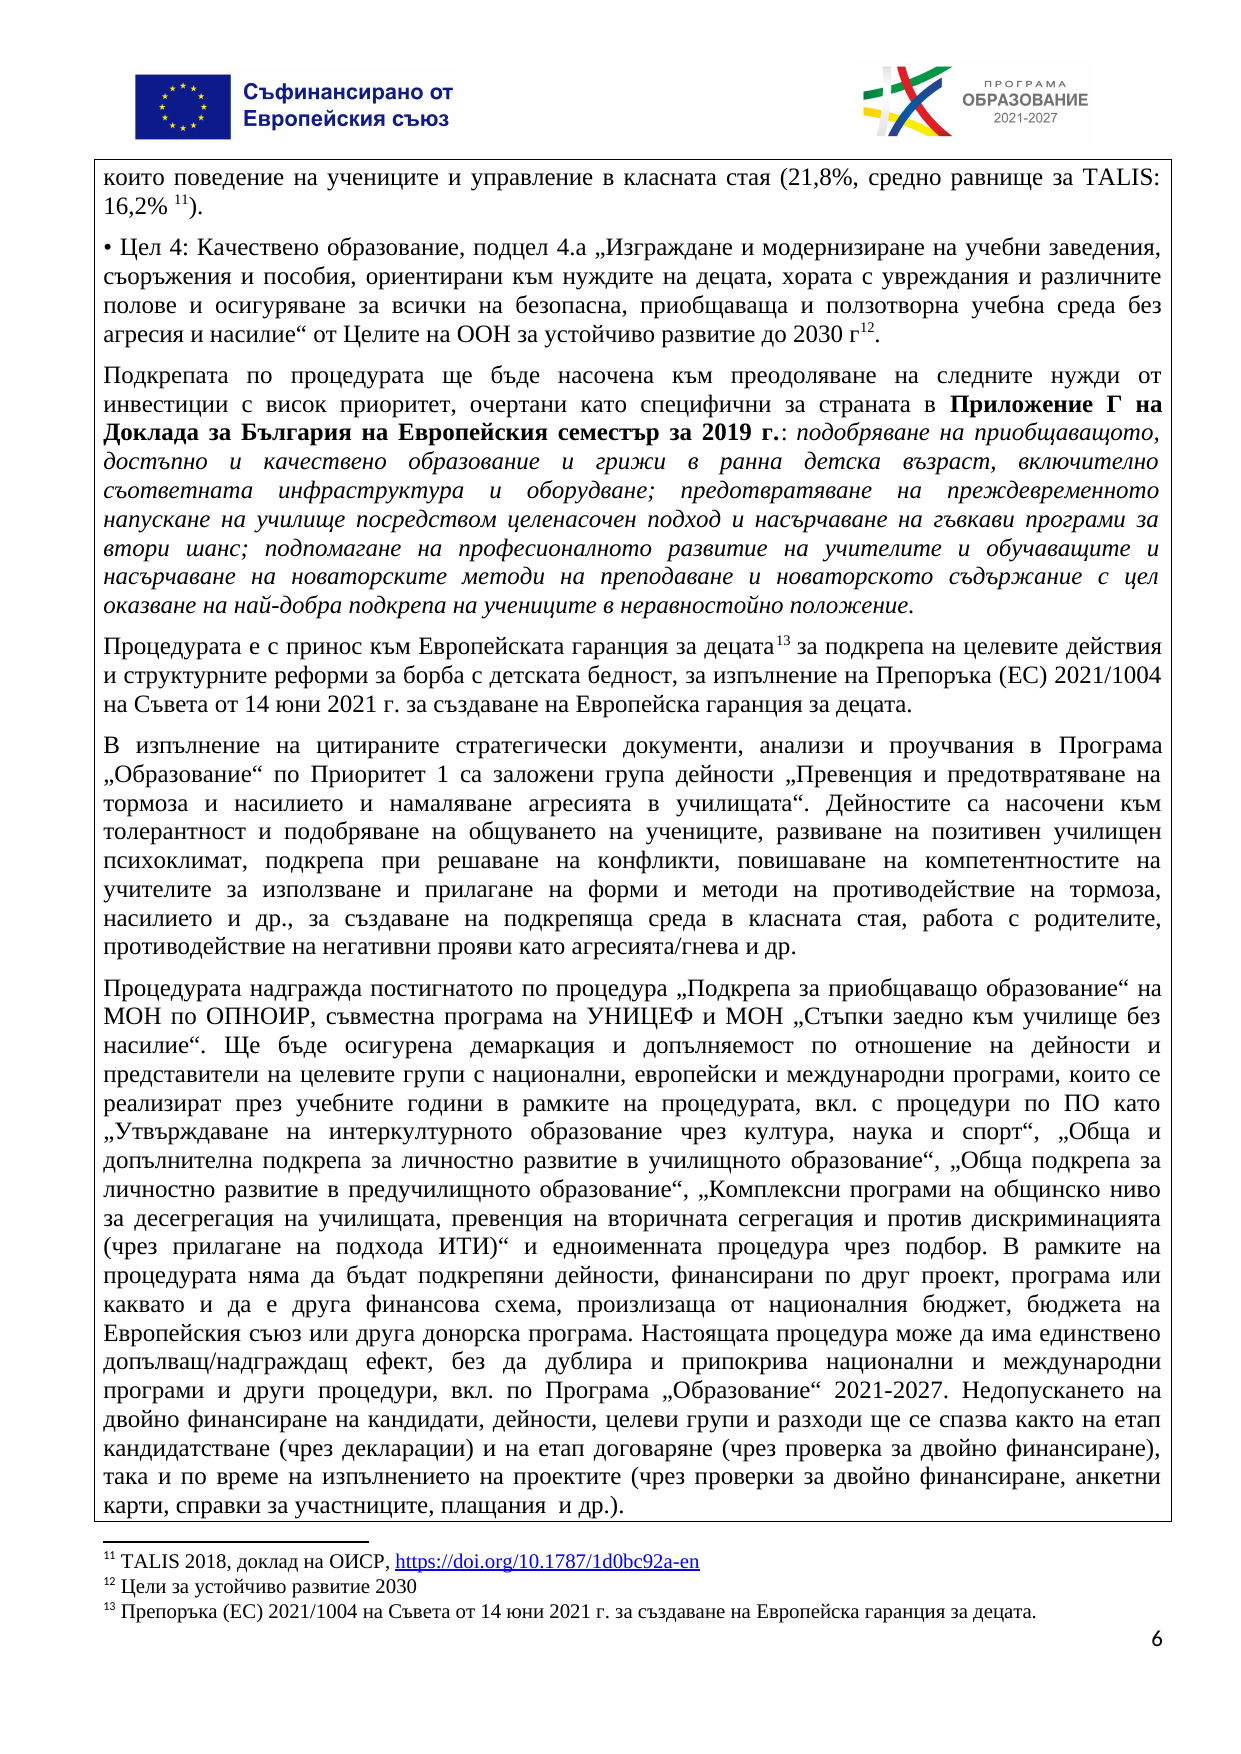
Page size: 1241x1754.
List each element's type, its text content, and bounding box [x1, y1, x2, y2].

picture [126, 66, 461, 148]
text В изпълнение на цитираните стратегически документи, анализи и проучвания в Програма „Образование“ по Приоритет 1 са заложени група дейности „Превенция и предотвратяване на тормоза и насилието и намаляване агресията в училищата“. Дейностите са насочени към толерантност и подобряване на общуването на учениците, развиване на позитивен училищен психоклимат, подкрепа при решаване на конфликти, повишаване на компетентностите на учителите за използване и прилагане на форми и методи на противодействие на тормоза, насилието и др., за създаване на подкрепяща среда в класната стая, работа с родителите, противодействие на негативни прояви като агресията/гнева и др. [95, 727, 1171, 960]
text Процедурата надгражда постигнатото по процедура „Подкрепа за приобщаващо образование“ на МОН по ОПНОИР, съвместна програма на УНИЦЕФ и МОН „Стъпки заедно към училище без насилие“. Ще бъде осигурена демаркация и допълняемост по отношение на дейности и представители на целевите групи с национални, европейски и международни програми, които се реализират през учебните години в рамките на процедурата, вкл. с процедури по ПО като „Утвърждаване на интеркултурното образование чрез култура, наука и спорт“, „Обща и допълнителна подкрепа за личностно развитие в училищното образование“, „Обща подкрепа за личностно развитие в предучилищното образование“, „Комплексни програми на общинско ниво за десегрегация на училищата, превенция на вторичната сегрегация и против дискриминацията (чрез прилагане на подхода ИТИ)“ и едноименната процедура чрез подбор. В рамките на процедурата няма да бъдат подкрепяни дейности, финансирани по друг проект, програма или каквато и да е друга финансова схема, произлизаща от националния бюджет, бюджета на Европейския съюз или друга донорска програма. Настоящата процедура може да има единствено допълващ/надграждащ ефект, без да дублира и припокрива национални и международни програми и други процедури, вкл. по Програма „Образование“ 2021-2027. Недопускането на двойно финансиране на кандидати, дейности, целеви групи и разходи ще се спазва както на етап кандидатстване (чрез декларации) и на етап договаряне (чрез проверка за двойно финансиране), така и по време на изпълнението на проектите (чрез проверки за двойно финансиране, анкетни карти, справки за участниците, плащания и др.). [95, 969, 1171, 1521]
text • Цел 4: Качествено образование, подцел 4.a „Изграждане и модернизиране на учебни заведения, съоръжения и пособия, ориентирани към нуждите на децата, хората с увреждания и различните полове и осигуряване за всички на безопасна, приобщаваща и ползотворна учебна среда без агресия и насилие“ от Целите на ООН за устойчиво развитие до 2030 г. [95, 229, 1171, 347]
picture [853, 58, 1094, 143]
text Процедурата е с принос към Европейската гаранция за децата за подкрепа на целевите действия и структурните реформи за борба с детската бедност, за изпълнение на Препоръка (ЕС) 2021/1004 на Съвета от 14 юни 2021 г. за създаване на Европейска гаранция за децата. [95, 628, 1171, 718]
text Подкрепата по процедурата ще бъде насочена към преодоляване на следните нужди от инвестиции с висок приоритет, очертани като специфични за страната в Приложение Г на Доклада за България на Европейския семестър за 2019 г.: подобряване на приобщаващото, достъпно и качествено образование и грижи в ранна детска възраст, включително съответната инфраструктура и оборудване; предотвратяване на преждевременното напускане на училище посредством целенасочен подход и насърчаване на гъвкави програми за втори шанс; подпомагане на професионалното развитие на учителите и обучаващите и насърчаване на новаторските методи на преподаване и новаторското съдържание с цел оказване на най-добра подкрепа на учениците в неравностойно положение. [95, 357, 1171, 619]
